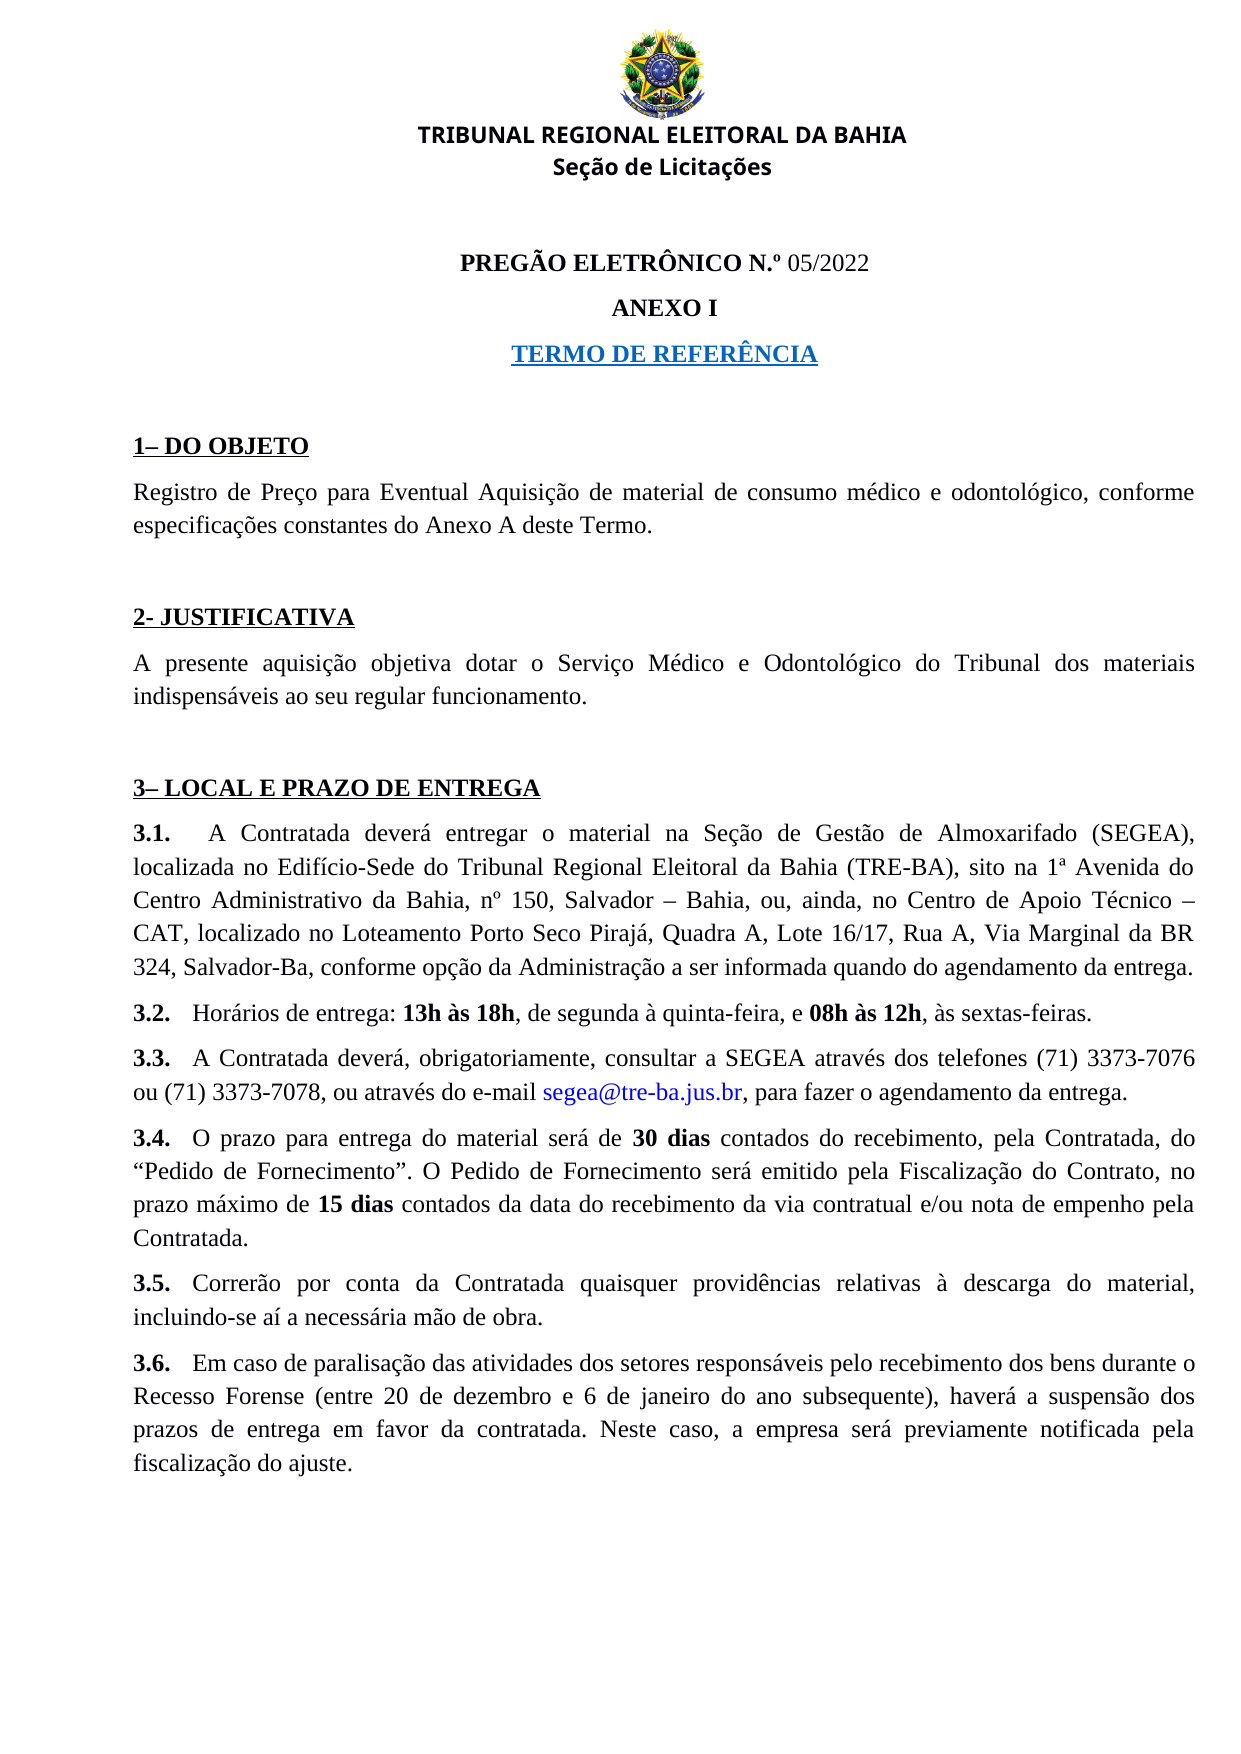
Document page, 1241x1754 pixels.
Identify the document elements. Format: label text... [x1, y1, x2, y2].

text Registro de Preço para Eventual Aquisição de material de consumo médico e odontológico, conforme especificações constantes do Anexo A deste Termo. [133, 473, 1196, 540]
text TERMO DE REFERÊNCIA [133, 336, 1196, 369]
text 1– DO OBJETO [133, 428, 1196, 461]
list O prazo para entrega do material será de 30 dias contados do recebimento, pela Contratada, do “Pedido de Fornecimento”. O Pedido de Fornecimento será emitido pela Fiscalização do Contrato, no prazo máximo de 15 dias contados da data do recebimento da via contratual e/ou nota de empenho pela Contratada. [133, 1119, 1196, 1253]
list A Contratada deverá entregar o material na Seção de Gestão de Almoxarifado (SEGEA), localizada no Edifício-Sede do Tribunal Regional Eleitoral da Bahia (TRE-BA), sito na 1ª Avenida do Centro Administrativo da Bahia, nº 150, Salvador – Bahia, ou, ainda, no Centro de Apoio Técnico – CAT, localizado no Loteamento Porto Seco Pirajá, Quadra A, Lote 16/17, Rua A, Via Marginal da BR 324, Salvador-Ba, conforme opção da Administração a ser informada quando do agendamento da entrega. [133, 815, 1196, 982]
list A Contratada deverá, obrigatoriamente, consultar a SEGEA através dos telefones (71) 3373-7076 ou (71) 3373-7078, ou através do e-mail segea@tre-ba.jus.br, para fazer o agendamento da entrega. [133, 1040, 1196, 1107]
subtitle 3– LOCAL E PRAZO DE ENTREGA [133, 769, 1196, 803]
subtitle 2- JUSTIFICATIVA [133, 598, 1196, 632]
text A presente aquisição objetiva dotar o Serviço Médico e Odontológico do Tribunal dos materiais indispensáveis ao seu regular funcionamento. [133, 644, 1196, 711]
list Em caso de paralisação das atividades dos setores responsáveis pelo recebimento dos bens durante o Recesso Forense (entre 20 de dezembro e 6 de janeiro do ano subsequente), haverá a suspensão dos prazos de entrega em favor da contratada. Neste caso, a empresa será previamente notificada pela fiscalização do ajuste. [133, 1344, 1196, 1478]
text PREGÃO ELETRÔNICO N.º [133, 244, 1196, 278]
text ANEXO I [133, 290, 1196, 323]
list Horários de entrega: 13h às 18h, de segunda à quinta-feira, e 08h às 12h, às sextas-feiras. [133, 994, 1196, 1028]
list Correrão por conta da Contratada quaisquer providências relativas à descarga do material, incluindo-se aí a necessária mão de obra. [133, 1265, 1196, 1332]
